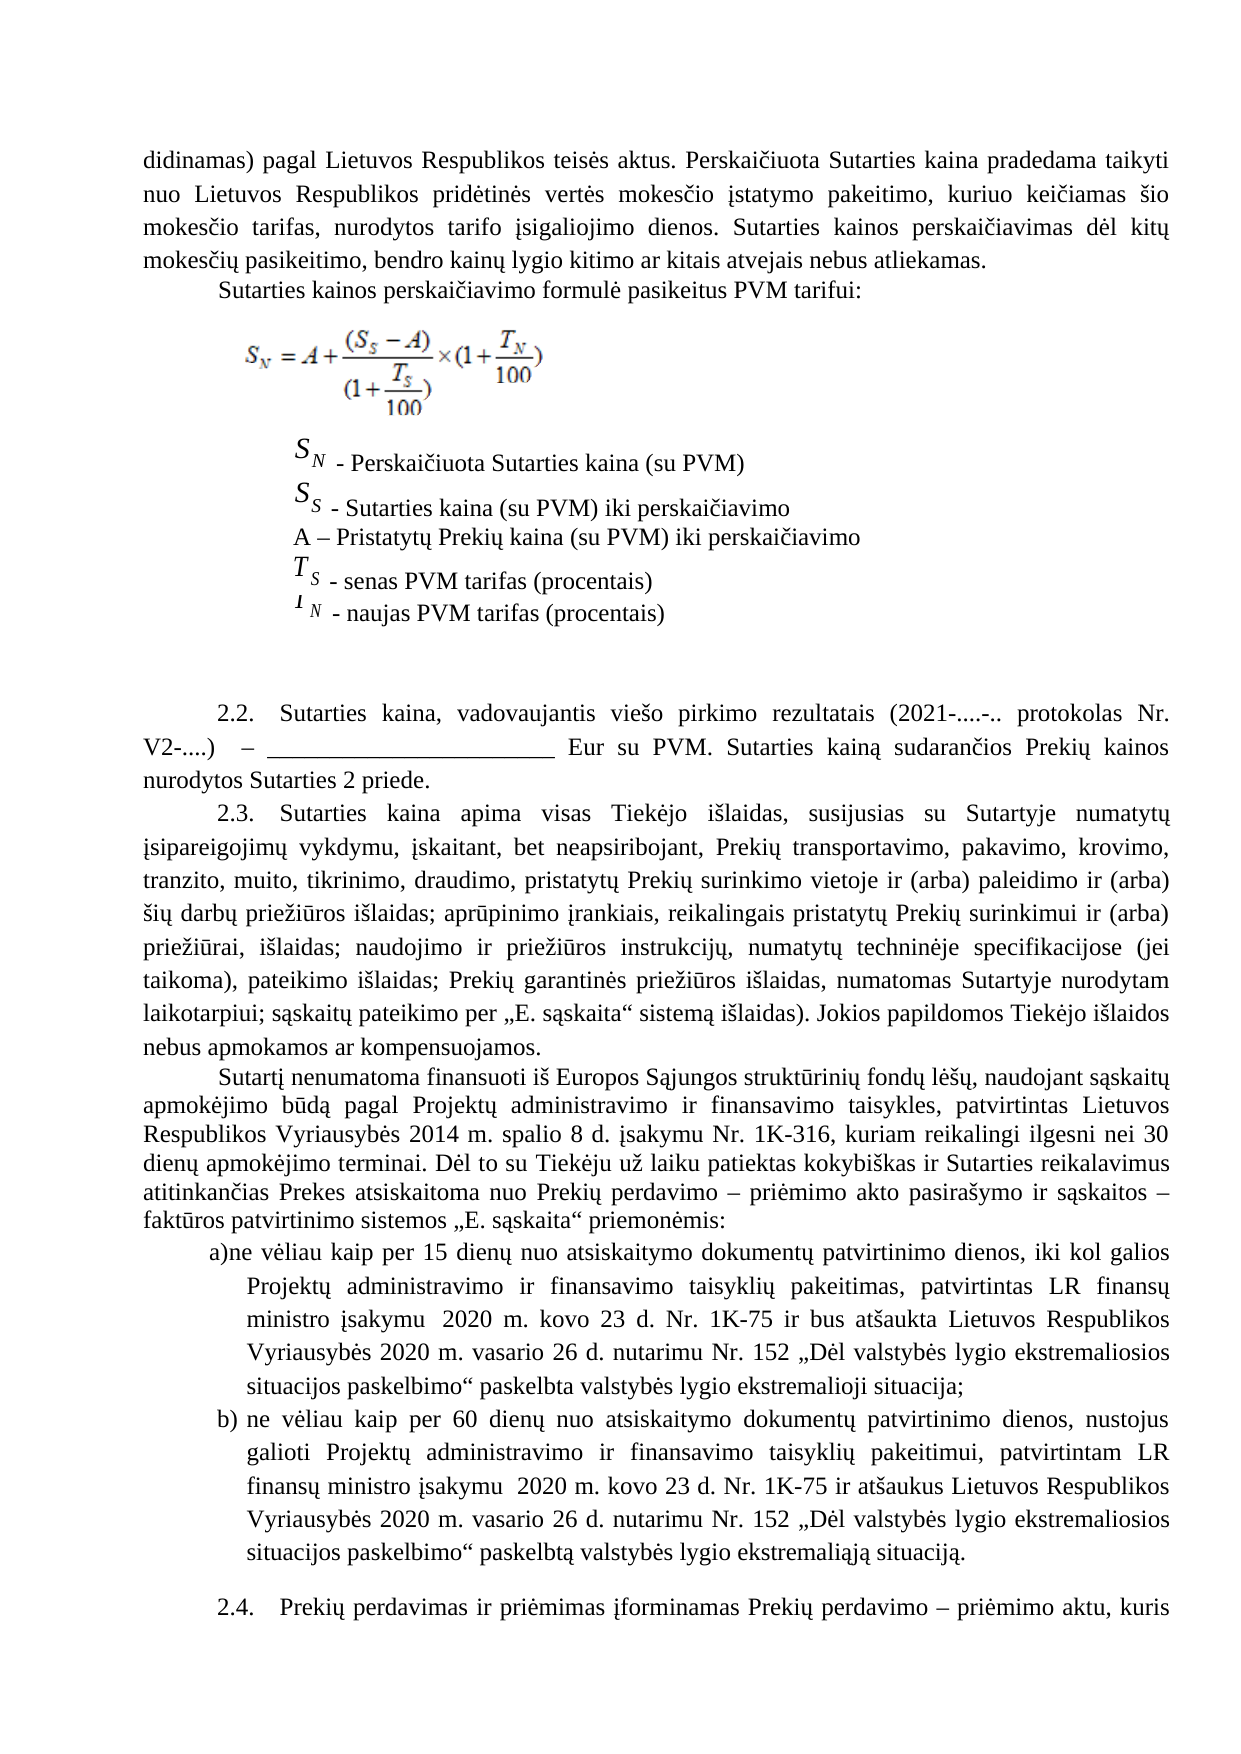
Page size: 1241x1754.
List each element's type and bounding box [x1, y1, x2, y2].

table_header [132, 142, 1182, 1622]
